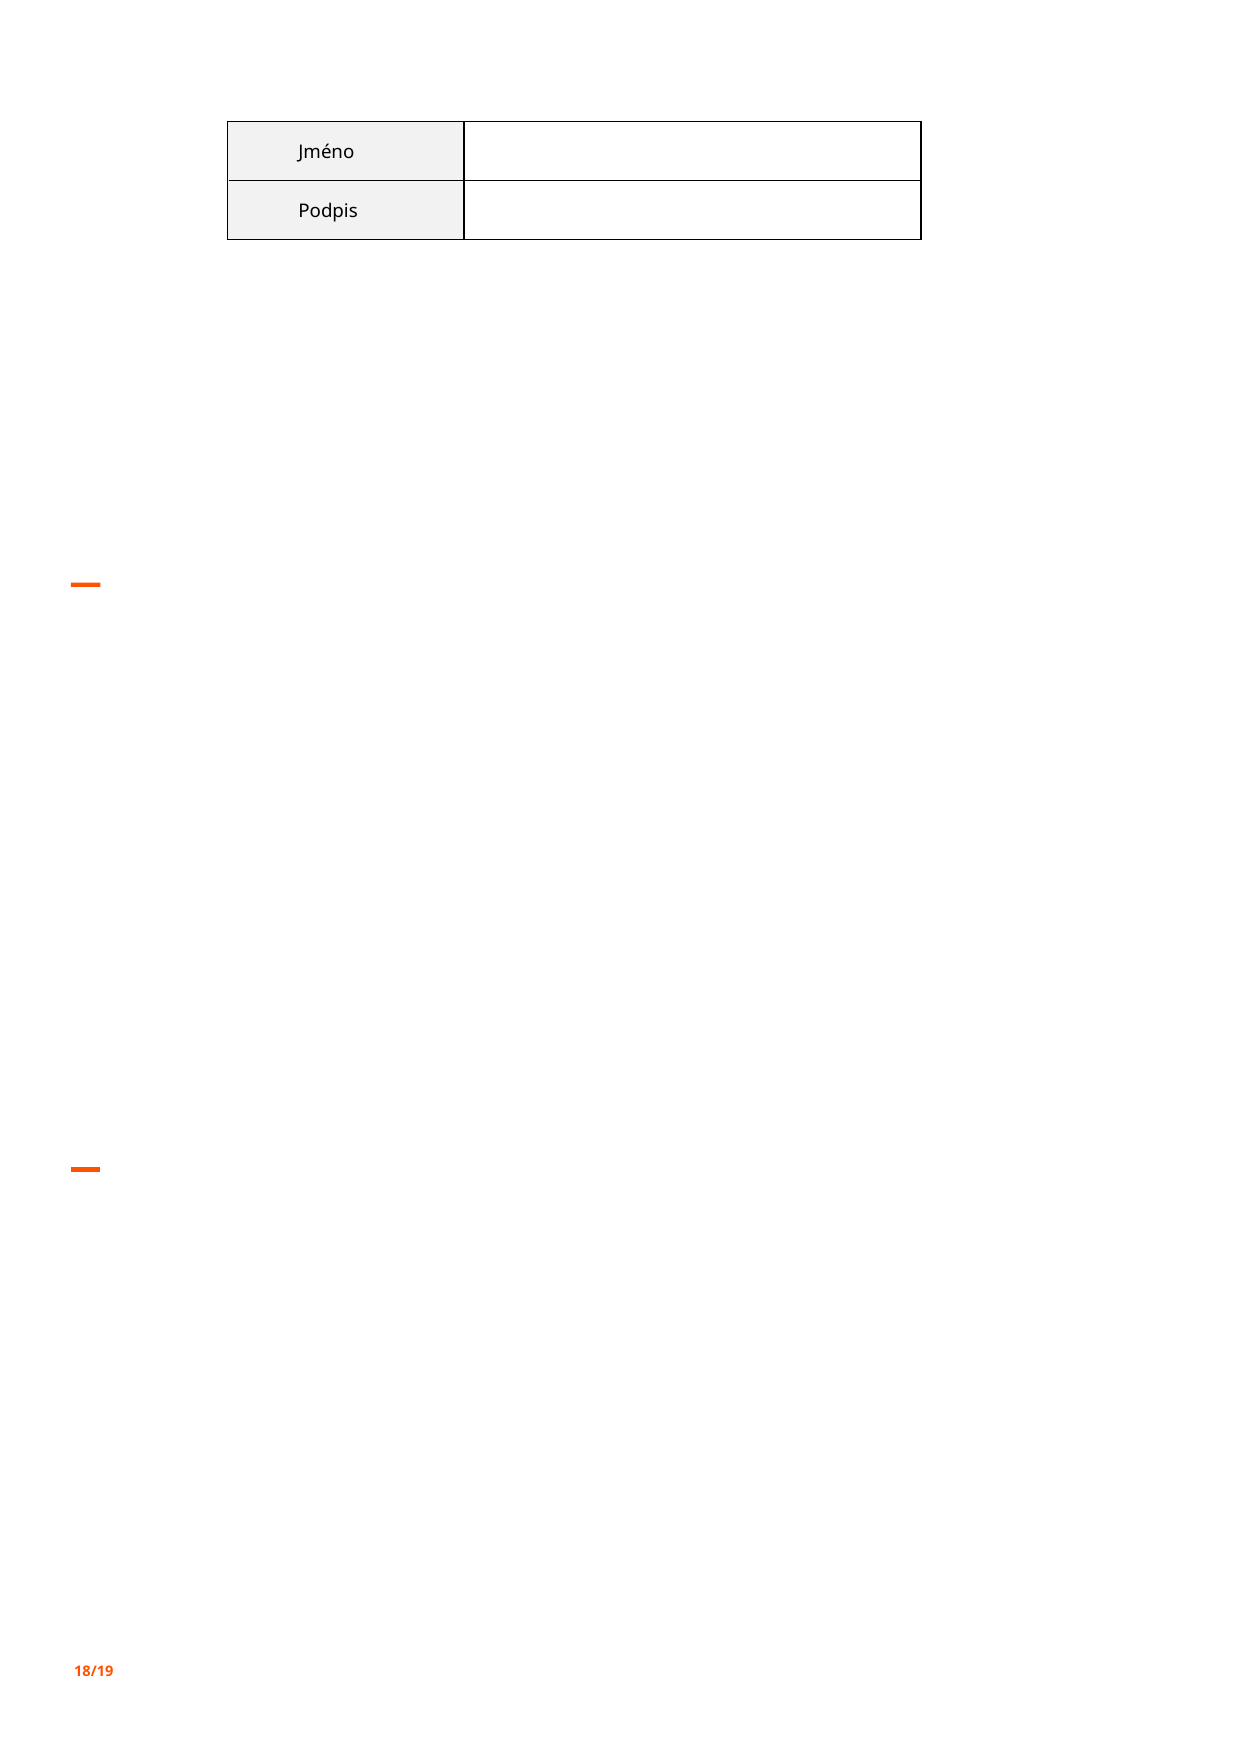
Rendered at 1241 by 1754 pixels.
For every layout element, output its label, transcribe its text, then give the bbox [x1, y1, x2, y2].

table_cell Podpis [228, 181, 463, 239]
table_header Jméno [228, 122, 463, 180]
table_header [465, 122, 920, 180]
table_cell [465, 181, 920, 239]
